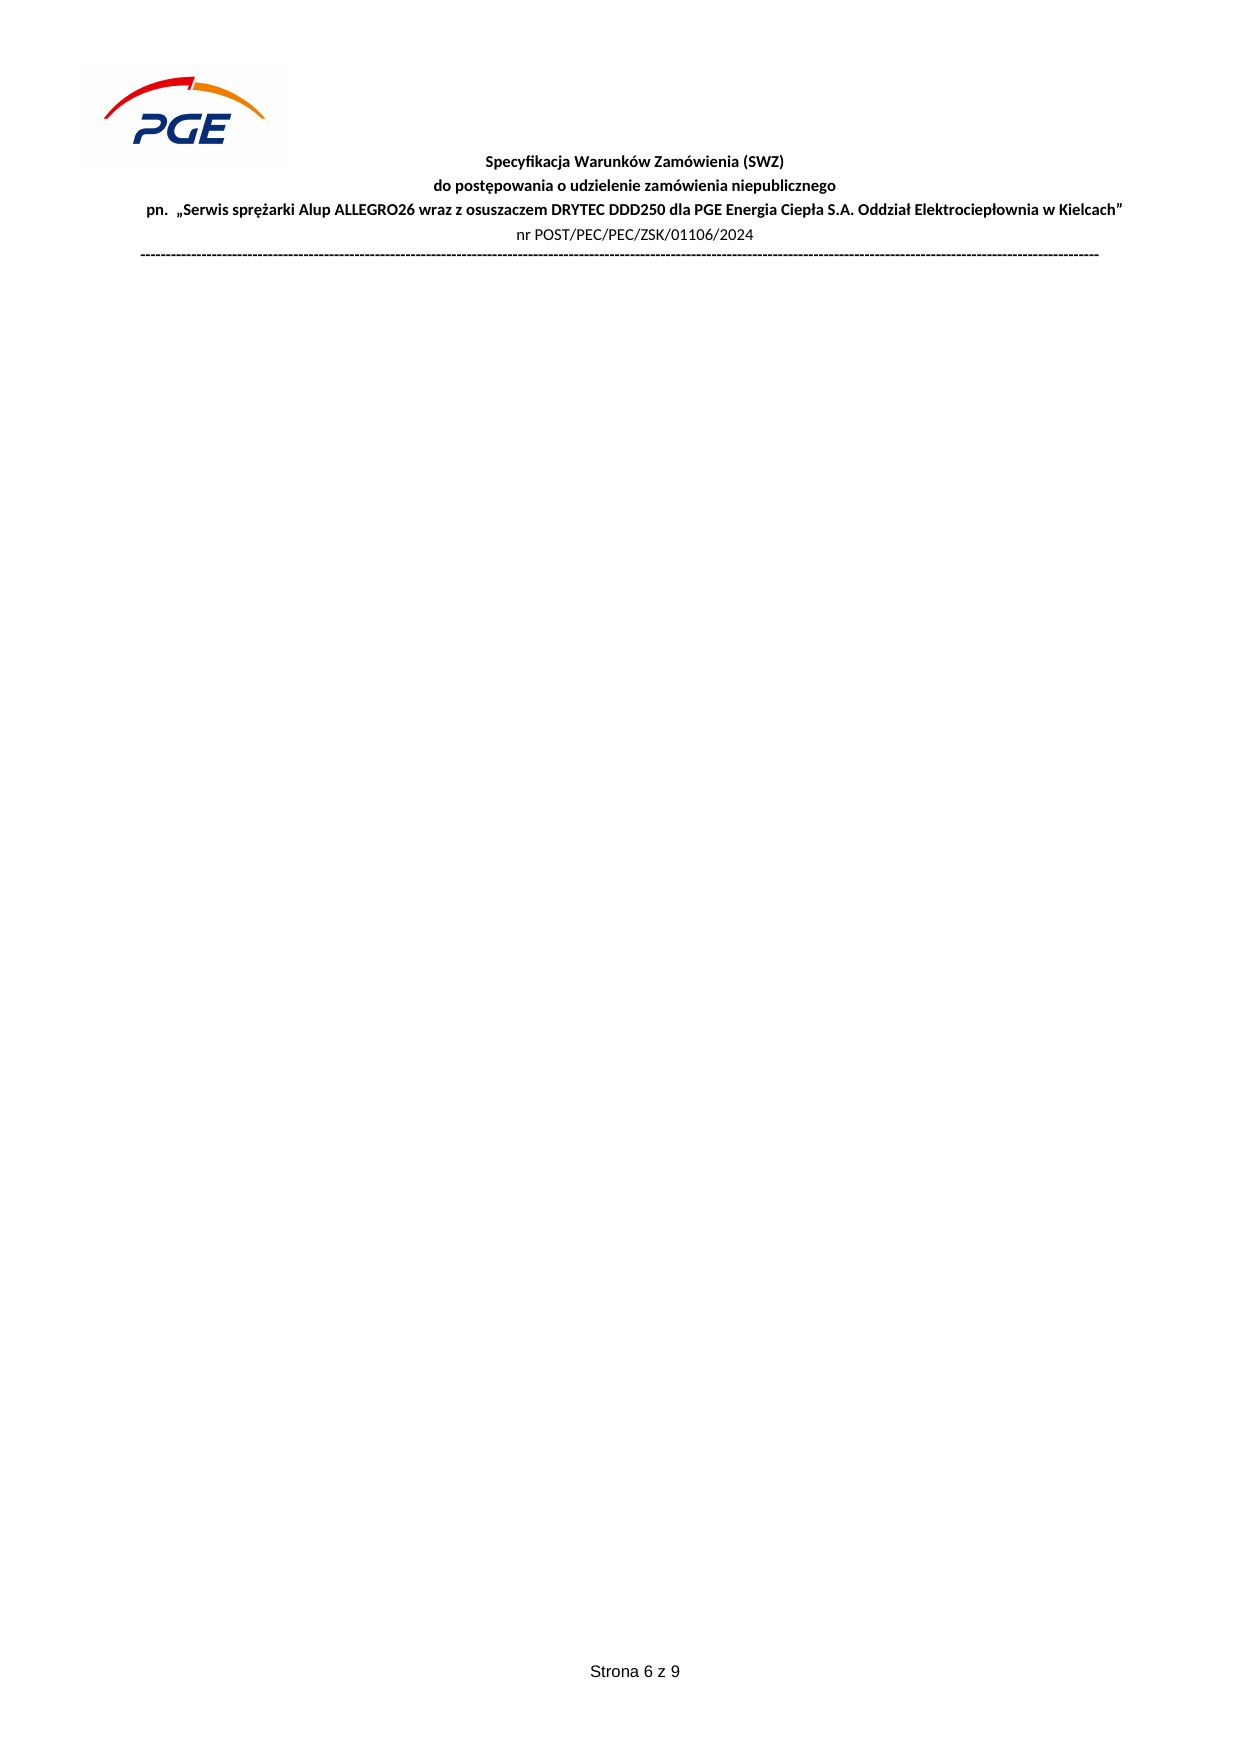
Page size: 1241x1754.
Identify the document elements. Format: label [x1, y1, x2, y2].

picture [75, 60, 294, 167]
